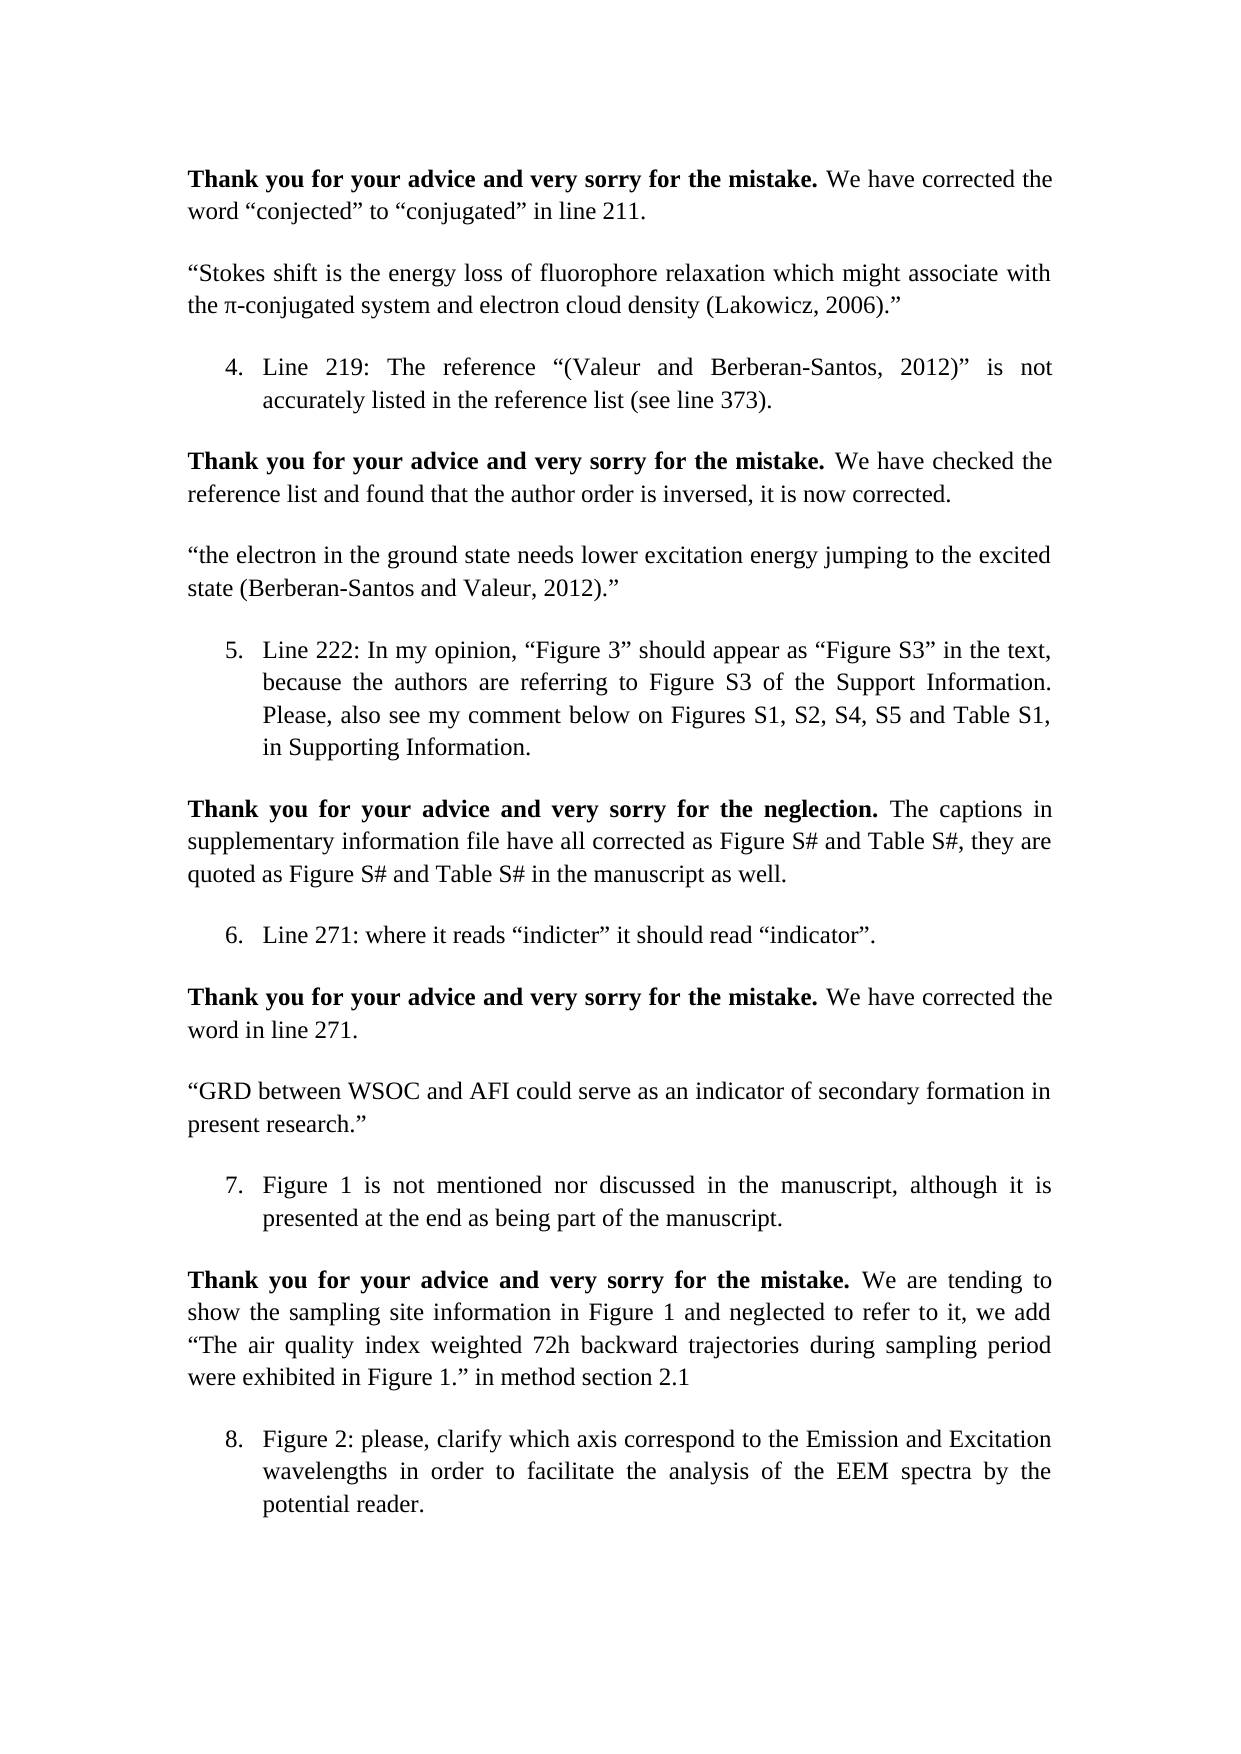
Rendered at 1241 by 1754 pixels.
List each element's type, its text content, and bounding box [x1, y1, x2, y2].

text Thank you for your advice and very sorry for the mistake. We have corrected the word in line 271. [187, 980, 1053, 1045]
text Thank you for your advice and very sorry for the mistake. We are tending to show the sampling site information in Figure 1 and neglected to refer to it, we add “The air quality index weighted 72h backward trajectories during sampling period were exhibited in Figure 1.” in method section 2.1 [187, 1263, 1053, 1393]
text “the electron in the ground state needs lower excitation energy jumping to the excited state (Berberan-Santos and Valeur, 2012).” [187, 539, 1053, 604]
text “Stokes shift is the energy loss of fluorophore relaxation which might associate with the π-conjugated system and electron cloud density (Lakowicz, 2006).” [187, 256, 1053, 321]
list Line 222: In my opinion, “Figure 3” should appear as “Figure S3” in the text, because the authors are referring to Figure S3 of the Support Information. Please, also see my comment below on Figures S1, S2, S4, S5 and Table S1, in Supporting Information. [225, 633, 1053, 763]
list Figure 1 is not mentioned nor discussed in the manuscript, although it is presented at the end as being part of the manuscript. [225, 1169, 1053, 1234]
list Figure 2: please, clarify which axis correspond to the Emission and Excitation wavelengths in order to facilitate the analysis of the EEM spectra by the potential reader. [225, 1422, 1053, 1519]
text “GRD between WSOC and AFI could serve as an indicator of secondary formation in present research.” [187, 1074, 1053, 1139]
text Thank you for your advice and very sorry for the mistake. We have corrected the word “conjected” to “conjugated” in line 211. [187, 162, 1053, 227]
text Thank you for your advice and very sorry for the mistake. We have checked the reference list and found that the author order is inversed, it is now corrected. [187, 444, 1053, 509]
list Line 271: where it reads “indicter” it should read “indicator”. [225, 919, 1053, 951]
list Line 219: The reference “(Valeur and Berberan-Santos, 2012)” is not accurately listed in the reference list (see line 373). [225, 350, 1053, 415]
text Thank you for your advice and very sorry for the neglection. The captions in supplementary information file have all corrected as Figure S# and Table S#, they are quoted as Figure S# and Table S# in the manuscript as well. [187, 792, 1053, 889]
